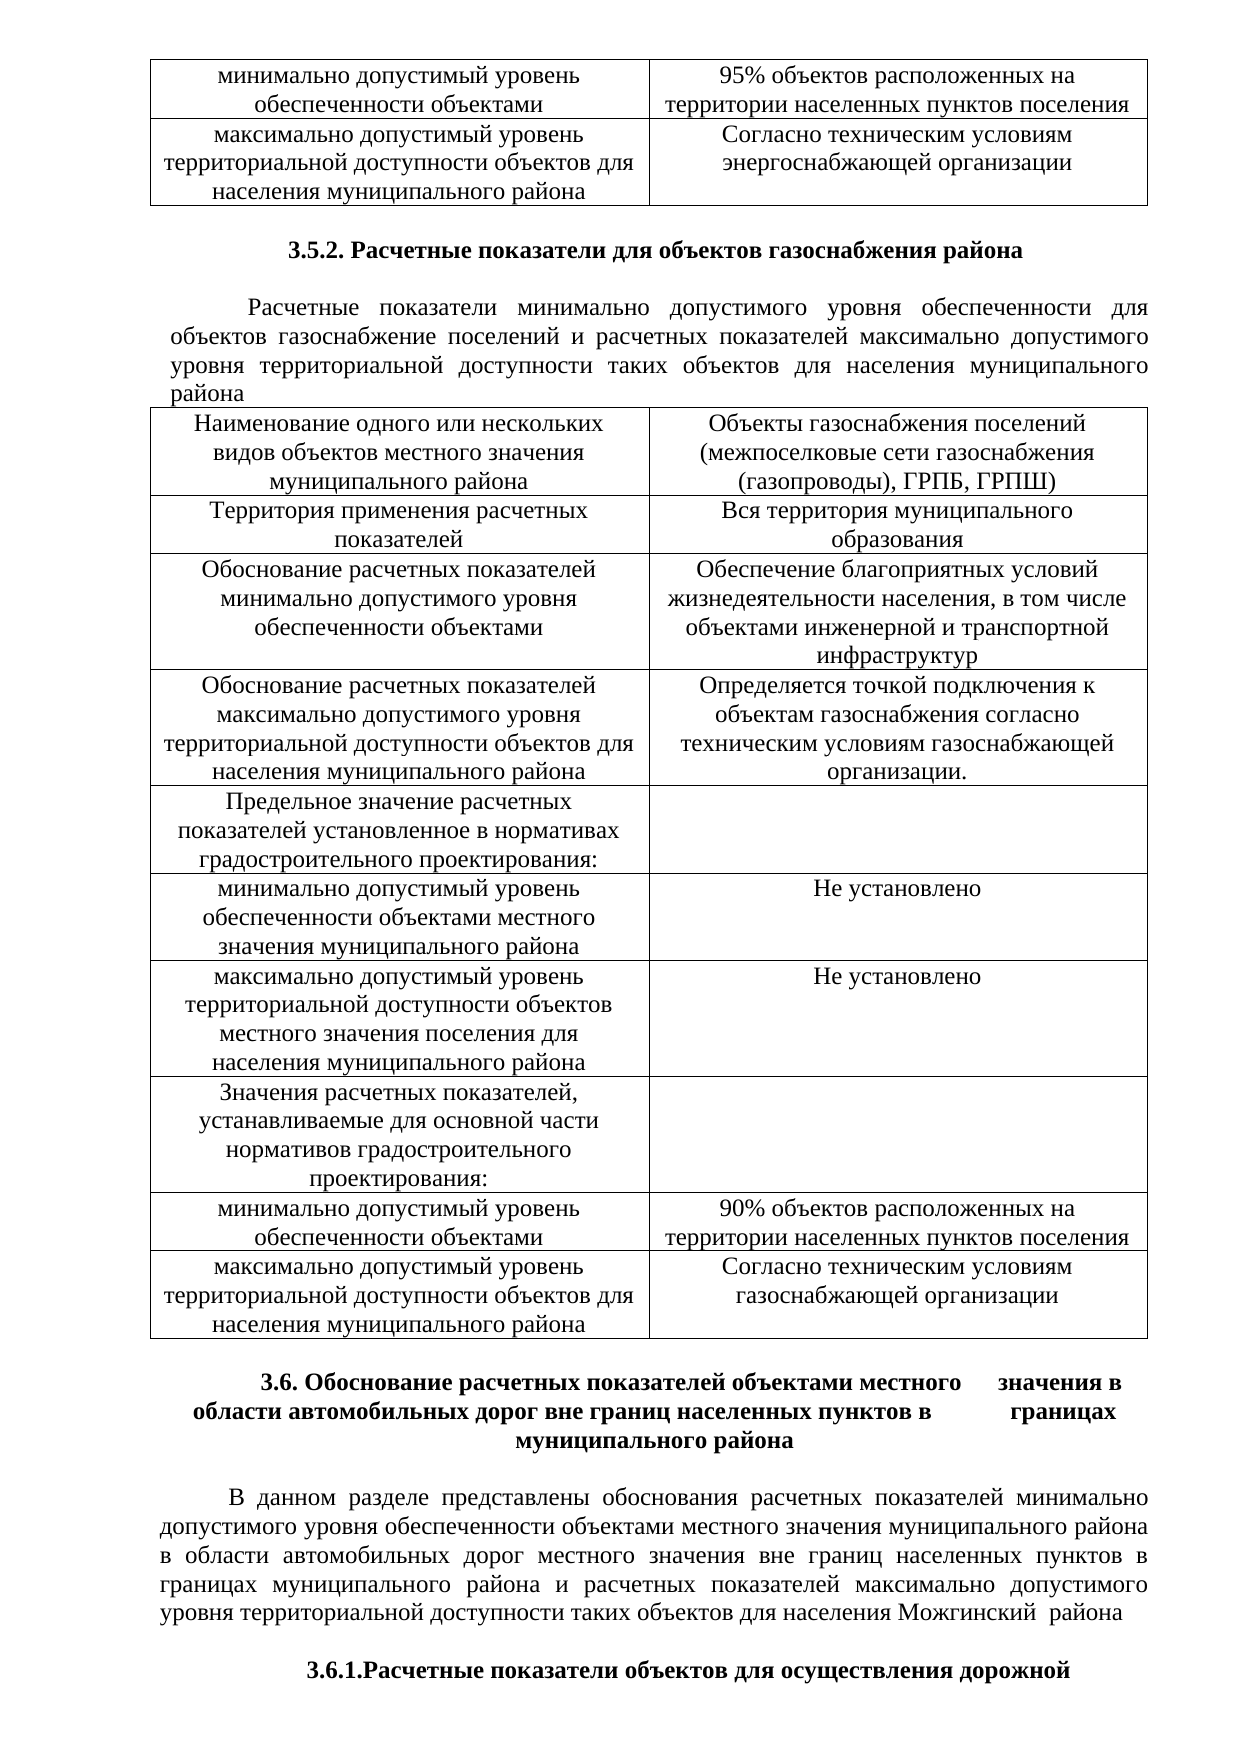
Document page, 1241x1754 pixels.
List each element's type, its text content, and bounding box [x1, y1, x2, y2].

table_cell Предельное значение расчетных показателей установленное в нормативах градостроительного проектирования: [151, 786, 225, 872]
table_cell Территория применения расчетных показателей [463, 496, 649, 553]
table_header Объекты газоснабжения поселений (межпоселковые сети газоснабжения (газопроводы), ГРПБ, ГРПШ) [1056, 408, 1147, 494]
text 3.5.2. Расчетные показатели для объектов газоснабжения района [159, 235, 1152, 263]
table_cell Территория применения расчетных показателей [151, 496, 334, 553]
text В данном разделе представлены обоснования расчетных показателей минимально допустимого уровня обеспеченности объектами местного значения муниципального района в области автомобильных дорог местного значения вне границ населенных пунктов в границах муниципального района и расчетных показателей максимально допустимого уровня территориальной доступности таких объектов для населения Можгинский района [159, 1482, 1149, 1626]
table_cell Согласно техническим условиям газоснабжающей организации [650, 1251, 1147, 1338]
table_cell Значения расчетных показателей, устанавливаемые для основной части нормативов градостроительного проектирования: [151, 1077, 309, 1192]
table_cell [650, 1077, 1147, 1192]
table_header Объекты газоснабжения поселений (межпоселковые сети газоснабжения (газопроводы), ГРПБ, ГРПШ) [650, 408, 738, 494]
table_cell Обеспечение благоприятных условий жизнедеятельности населения, в том числе объектами инженерной и транспортной инфраструктур [978, 554, 1147, 669]
table_cell Обоснование расчетных показателей минимально допустимого уровня обеспеченности объектами [151, 554, 649, 669]
table_cell Согласно техническим условиям энергоснабжающей организации [650, 119, 1147, 205]
table_cell Не установлено [650, 874, 1147, 960]
table_cell минимально допустимый уровень обеспеченности объектами [543, 60, 649, 118]
table_cell Обеспечение благоприятных условий жизнедеятельности населения, в том числе объектами инженерной и транспортной инфраструктур [650, 554, 816, 669]
table_cell Вся территория муниципального образования [963, 496, 1147, 553]
table_header Наименование одного или нескольких видов объектов местного значения муниципального района [528, 408, 649, 494]
table_cell Не установлено [650, 961, 1147, 1076]
text 3.6. Обоснование расчетных показателей объектами местного значения в области автомобильных дорог вне границ населенных пунктов в границах муниципального района [159, 1367, 1149, 1454]
table_cell минимально допустимый уровень обеспеченности объектами местного значения муниципального района [579, 874, 649, 960]
table_cell Определяется точкой подключения к объектам газоснабжения согласно техническим условиям газоснабжающей организации. [967, 670, 1147, 785]
table_cell минимально допустимый уровень обеспеченности объектами местного значения муниципального района [151, 874, 218, 960]
text Расчетные показатели минимально допустимого уровня обеспеченности для объектов газоснабжение поселений и расчетных показателей максимально допустимого уровня территориальной доступности таких объектов для населения муниципального района [170, 292, 1149, 407]
table_cell минимально допустимый уровень обеспеченности объектами [151, 1193, 254, 1250]
table_cell 95% объектов расположенных на территории населенных пунктов поселения [1075, 60, 1147, 118]
table_cell минимально допустимый уровень обеспеченности объектами [151, 60, 254, 118]
table_cell Значения расчетных показателей, устанавливаемые для основной части нормативов градостроительного проектирования: [488, 1077, 649, 1192]
table_cell максимально допустимый уровень территориальной доступности объектов местного значения поселения для населения муниципального района [151, 961, 649, 1076]
table_cell Вся территория муниципального образования [650, 496, 831, 553]
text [159, 1655, 1149, 1684]
table_header Наименование одного или нескольких видов объектов местного значения муниципального района [151, 408, 269, 494]
table_cell Предельное значение расчетных показателей установленное в нормативах градостроительного проектирования: [572, 786, 649, 872]
table_cell [650, 786, 1147, 872]
table_cell минимально допустимый уровень обеспеченности объектами [543, 1193, 649, 1250]
table_cell Определяется точкой подключения к объектам газоснабжения согласно техническим условиям газоснабжающей организации. [650, 670, 827, 785]
table_cell максимально допустимый уровень территориальной доступности объектов для населения муниципального района [151, 119, 649, 205]
